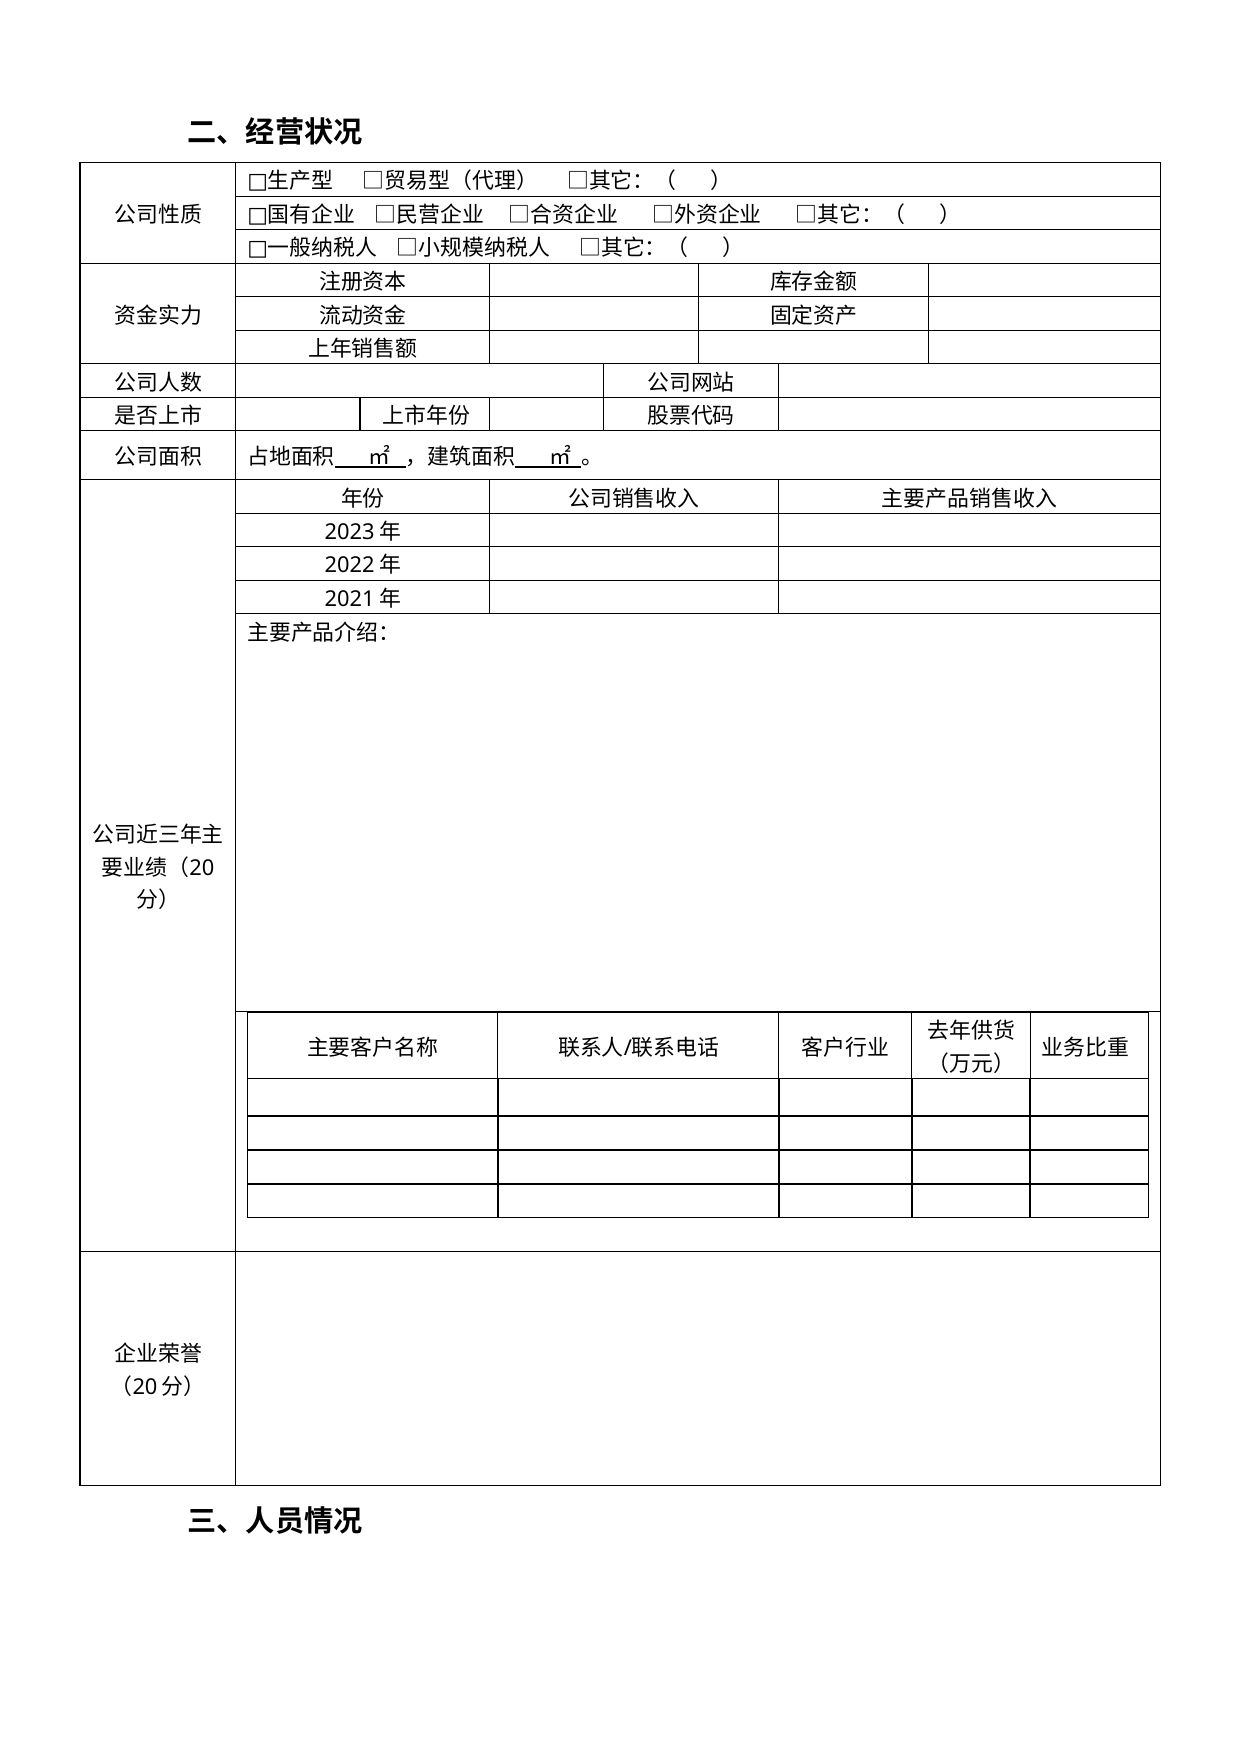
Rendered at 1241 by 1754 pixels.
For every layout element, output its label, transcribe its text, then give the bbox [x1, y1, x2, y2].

table_cell [929, 331, 1160, 363]
table_cell 企业荣誉（20分） [81, 1252, 235, 1485]
table_cell 2021年 [236, 581, 489, 613]
table_cell 公司销售收入 [490, 480, 778, 513]
table_cell 公司面积 [81, 431, 235, 479]
table_header 公司性质 [81, 163, 235, 263]
table_cell [779, 547, 1160, 580]
table_cell [779, 514, 1160, 546]
text 二、经营状况 [187, 97, 1053, 162]
table_cell [490, 547, 778, 580]
table_cell 2022年 [236, 547, 489, 580]
table_cell 主要产品介绍： [236, 614, 1160, 1011]
table_cell 占地面积 ㎡ ，建筑面积 ㎡ 。 [236, 431, 1160, 479]
table_cell 上市年份 [361, 398, 489, 430]
table_cell 资金实力 [81, 264, 235, 363]
table_cell 2023年 [236, 514, 489, 546]
table_cell 公司近三年主要业绩（20分） [81, 480, 235, 1251]
table_cell 主要产品销售收入 [779, 480, 1160, 513]
table_cell [236, 398, 359, 430]
text 三、人员情况 [187, 1486, 1053, 1551]
table_cell 公司网站 [604, 364, 778, 397]
table_cell 上年销售额 [236, 331, 489, 363]
table_cell [236, 364, 603, 397]
table_cell 流动资金 [236, 297, 489, 330]
table_cell [490, 398, 603, 430]
table_cell [490, 297, 698, 330]
table_cell □一般纳税人 □小规模纳税人 □其它：（ ） [236, 230, 1160, 263]
table_cell 注册资本 [236, 264, 489, 296]
table_cell □国有企业 □民营企业 □合资企业 □外资企业 □其它：（ ） [236, 197, 1160, 229]
table_cell [490, 331, 698, 363]
table_cell 是否上市 [81, 398, 235, 430]
table_cell [490, 514, 778, 546]
table_cell [929, 297, 1160, 330]
table_cell 库存金额 [699, 264, 928, 296]
table_header □生产型 □贸易型（代理） □其它：（ ） [236, 163, 1160, 196]
table_cell 年份 [236, 480, 489, 513]
table_cell 公司人数 [81, 364, 235, 397]
table_cell [699, 331, 928, 363]
table_cell [779, 398, 1160, 430]
table_cell [490, 581, 778, 613]
table_cell 固定资产 [699, 297, 928, 330]
table_cell [779, 581, 1160, 613]
table_cell [236, 1252, 1160, 1485]
table_cell [779, 364, 1160, 397]
table_cell [490, 264, 698, 296]
table_cell [236, 1012, 1160, 1251]
table_cell 股票代码 [604, 398, 778, 430]
table_cell [929, 264, 1160, 296]
